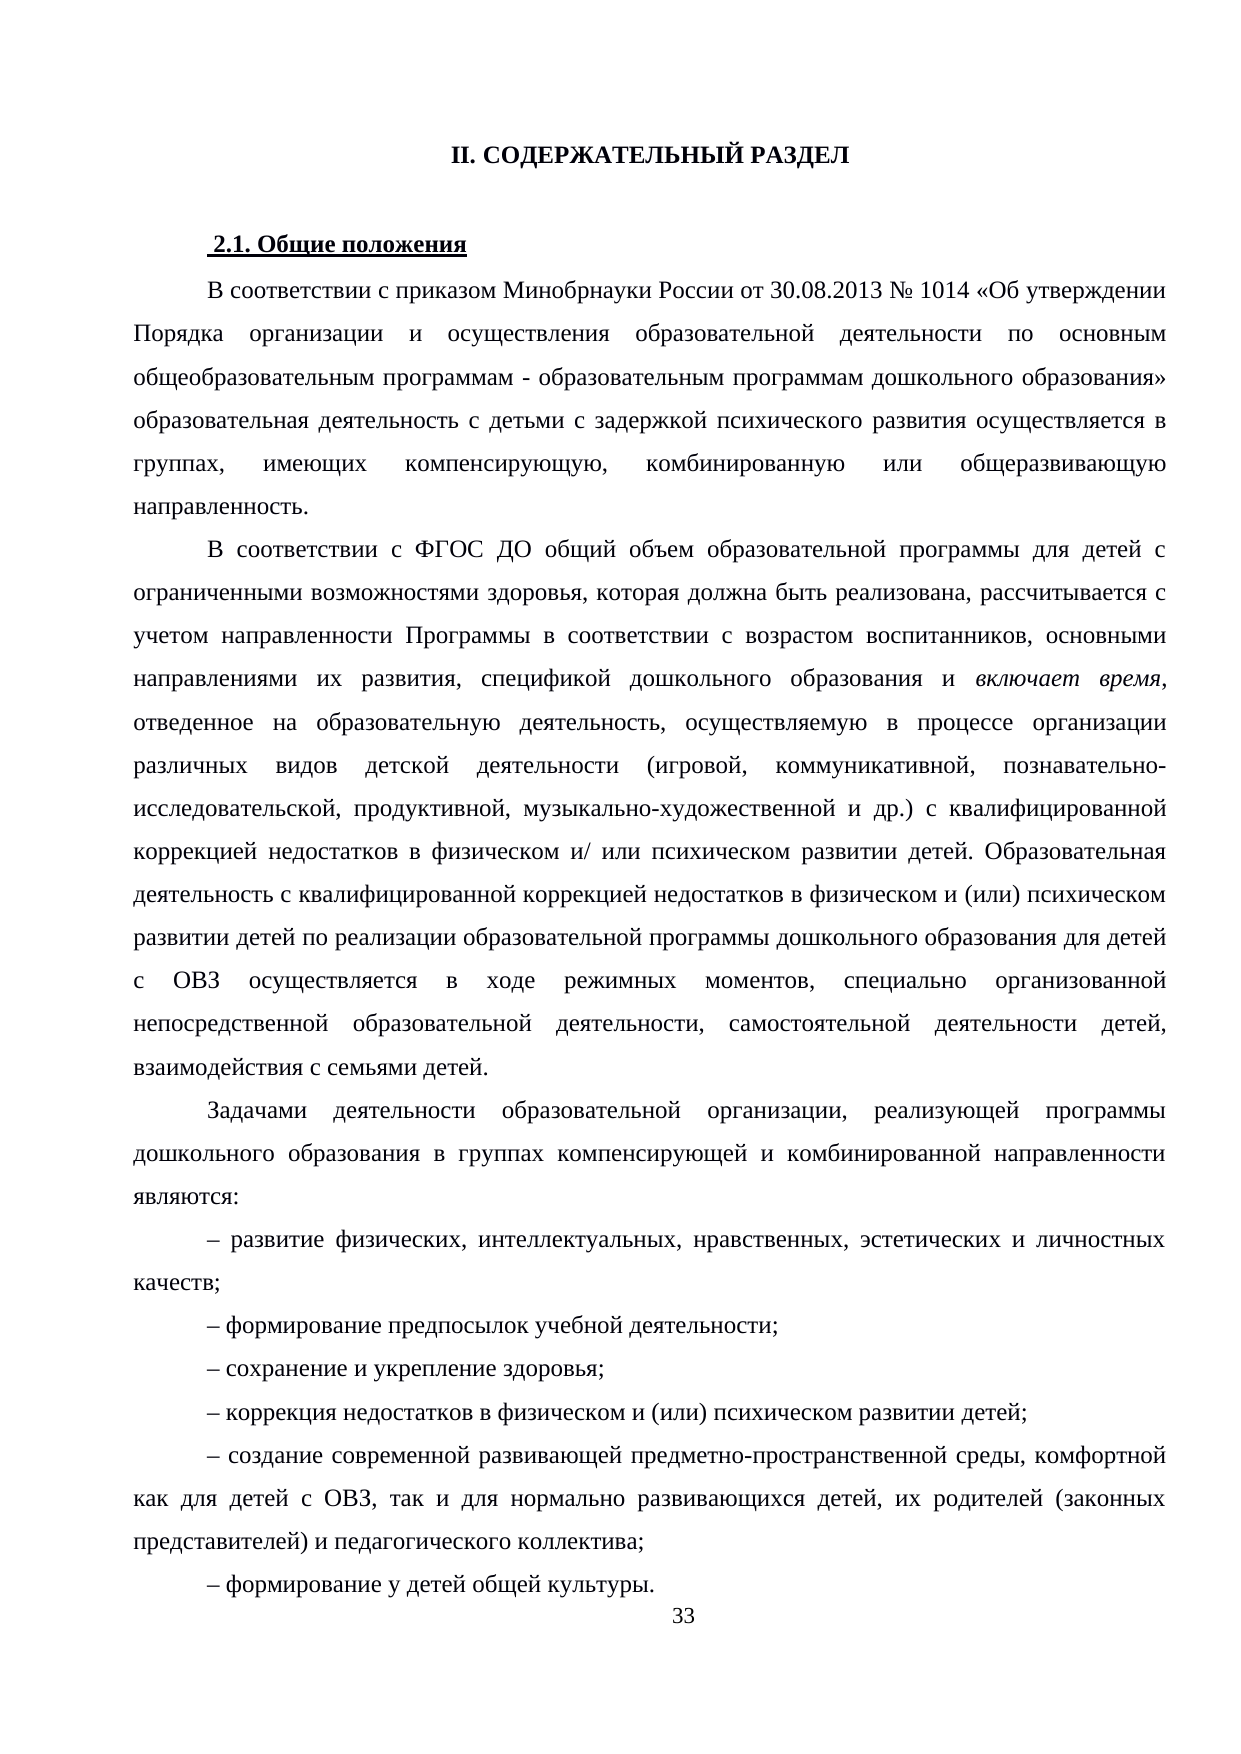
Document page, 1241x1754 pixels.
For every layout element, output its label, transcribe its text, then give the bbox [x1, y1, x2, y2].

list коррекция недостатков в физическом и (или) психическом развитии детей; [207, 1397, 1194, 1426]
subtitle СОДЕРЖАТЕЛЬНЫЙ РАЗДЕЛ [451, 140, 1194, 169]
list формирование предпосылок учебной деятельности; [207, 1311, 1194, 1339]
text Задачами деятельности образовательной организации, реализующей программы дошкольного образования в группах компенсирующей и комбинированной направленности являются: [133, 1095, 1167, 1210]
list формирование у детей общей культуры. [207, 1569, 1194, 1598]
text В соответствии с приказом Минобрнауки России от 30.08.2013 № 1014 «Об утверждении Порядка организации и осуществления образовательной деятельности по основным общеобразовательным программам - образовательным программам дошкольного образования» образовательная деятельность с детьми с задержкой психического развития осуществляется в группах, имеющих компенсирующую, комбинированную или общеразвивающую направленность. [133, 275, 1167, 520]
subtitle 2.1. Общие положения [207, 229, 1194, 258]
list создание современной развивающей предметно-пространственной среды, комфортной как для детей с ОВЗ, так и для нормально развивающихся детей, их родителей (законных представителей) и педагогического коллектива; [133, 1440, 1167, 1555]
list развитие физических, интеллектуальных, нравственных, эстетических и личностных качеств; [133, 1224, 1166, 1296]
text В соответствии с ФГОС ДО общий объем образовательной программы для детей с ограниченными возможностями здоровья, которая должна быть реализована, рассчитывается с учетом направленности Программы в соответствии с возрастом воспитанников, основными направлениями их развития, спецификой дошкольного образования и включает время, отведенное на образовательную деятельность, осуществляемую в процессе организации различных видов детской деятельности (игровой, коммуникативной, познавательно- исследовательской, продуктивной, музыкально-художественной и др.) с квалифицированной коррекцией недостатков в физическом и/ или психическом развитии детей. Образовательная деятельность с квалифицированной коррекцией недостатков в физическом и (или) психическом развитии детей по реализации образовательной программы дошкольного образования для детей с ОВЗ осуществляется в ходе режимных моментов, специально организованной непосредственной образовательной деятельности, самостоятельной деятельности детей, взаимодействия с семьями детей. [133, 534, 1167, 1080]
list сохранение и укрепление здоровья; [207, 1353, 1194, 1382]
